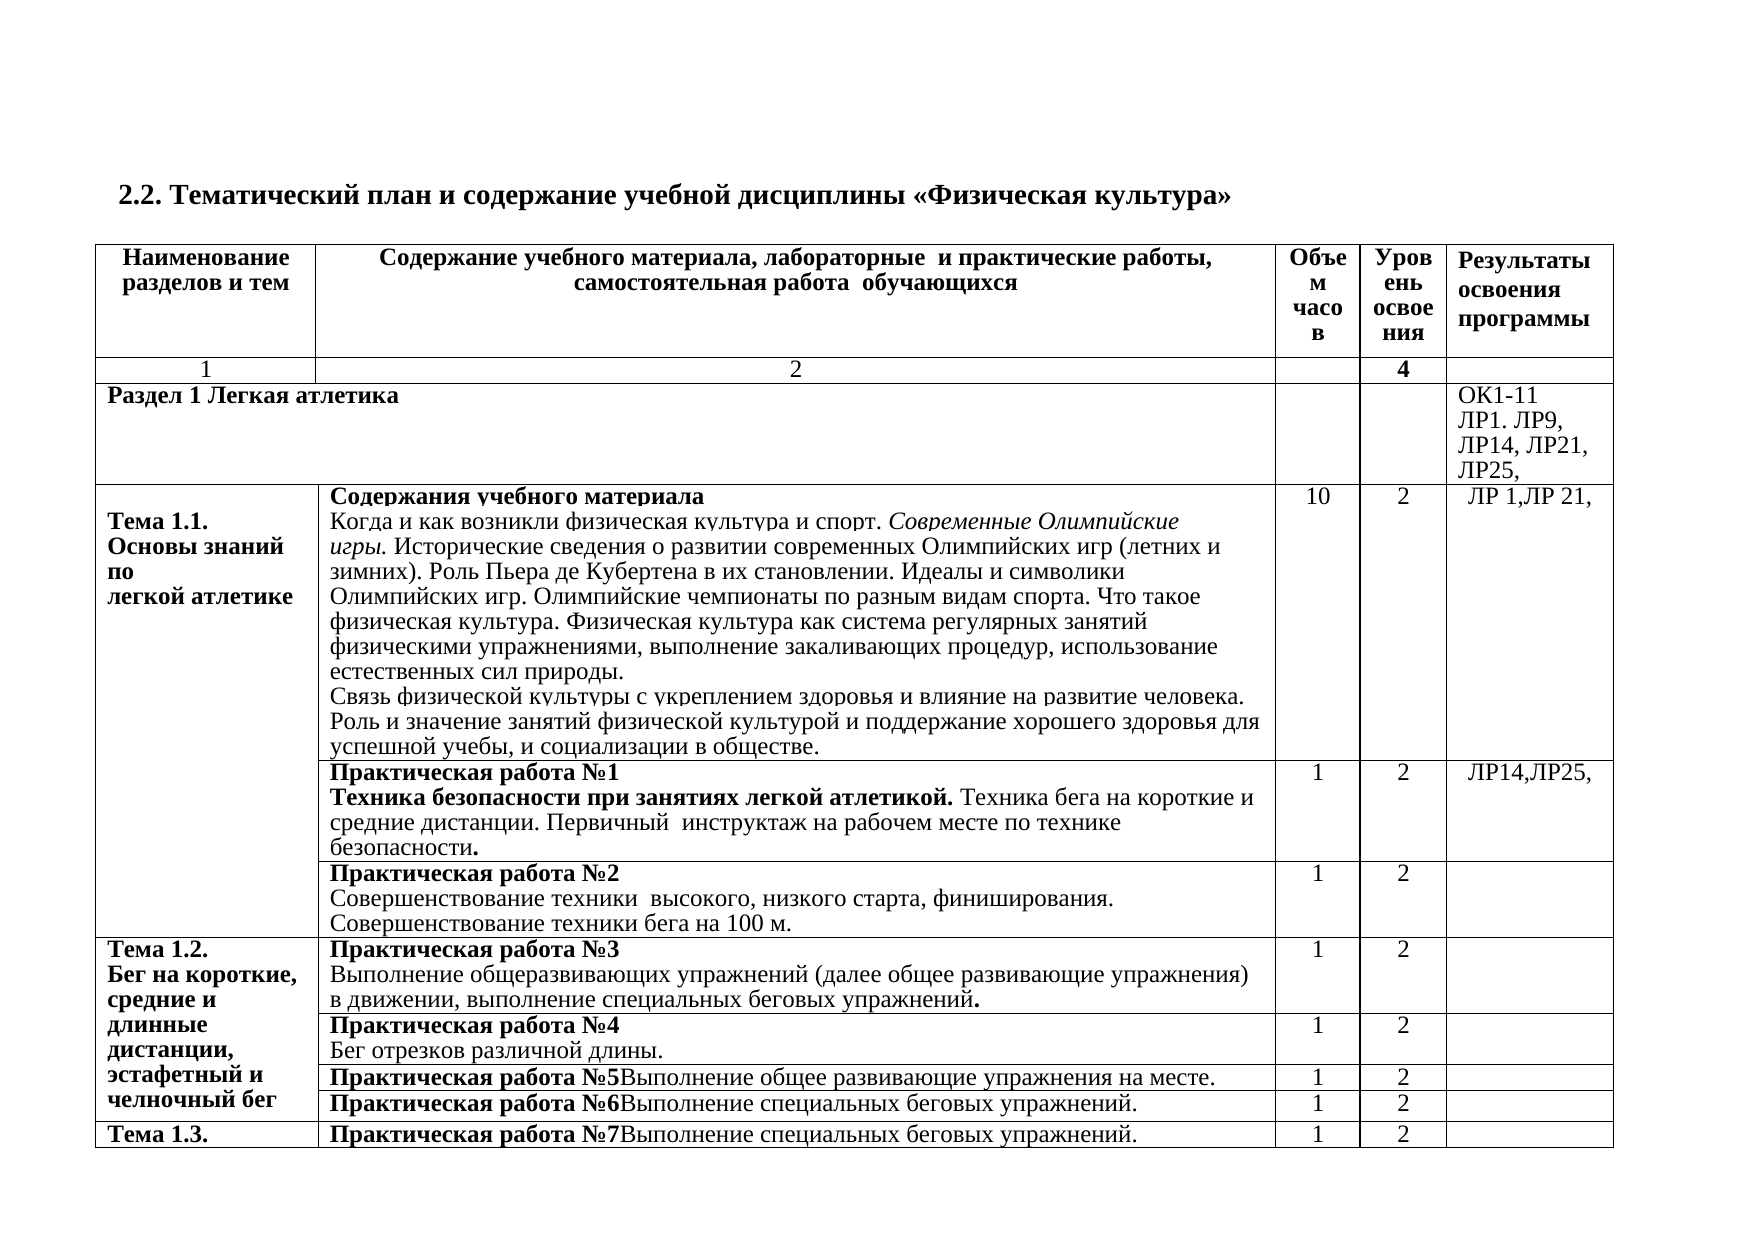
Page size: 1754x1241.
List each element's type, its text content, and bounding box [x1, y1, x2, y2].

table_header Уровень освоения [1361, 245, 1446, 357]
table_cell [1447, 1122, 1613, 1147]
table_cell 1 [96, 358, 315, 383]
table_cell Практическая работа №5Выполнение общее развивающие упражнения на месте. [319, 1065, 1275, 1090]
table_cell ЛР 1,ЛР 21, [1447, 485, 1613, 760]
table_cell Тема 1.2. Бег на короткие, средние и длинные дистанции, эстафетный и челночный бег [96, 938, 318, 1121]
table_header Наименование разделов и тем [96, 245, 315, 357]
table_cell Тема 1.1. Основы знаний по легкой атлетике [96, 485, 318, 937]
table_cell [1276, 384, 1359, 484]
table_cell 2 [1361, 485, 1446, 760]
table_cell 2 [1361, 1014, 1446, 1064]
table_cell [1276, 358, 1359, 383]
table_cell [1447, 1065, 1613, 1090]
table_cell [1447, 862, 1613, 937]
table_cell 10 [1276, 485, 1359, 760]
table_cell Практическая работа №1 Техника безопасности при занятиях легкой атлетикой. Техника бега на короткие и средние дистанции. Первичный инструктаж на рабочем месте по технике безопасности. [319, 761, 1275, 861]
table_header Результаты освоения программы [1447, 245, 1613, 357]
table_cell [96, 1122, 318, 1147]
table_cell 1 [1276, 1122, 1359, 1147]
table_cell 1 [1276, 938, 1359, 1013]
table_cell [1447, 358, 1613, 383]
table_cell Практическая работа №6Выполнение специальных беговых упражнений. [319, 1091, 1275, 1121]
table_cell Практическая работа №7Выполнение специальных беговых упражнений. [319, 1122, 1275, 1147]
table_cell 2 [1361, 761, 1446, 861]
table_cell 2 [1361, 1122, 1446, 1147]
table_cell 1 [1276, 1014, 1359, 1064]
table_header Объем часов [1276, 245, 1359, 357]
table_cell 1 [1276, 761, 1359, 861]
table_cell [1447, 1014, 1613, 1064]
table_cell Практическая работа №2 Совершенствование техники высокого, низкого старта, финиширования. Совершенствование техники бега на . [319, 862, 1275, 937]
table_cell 1 [1276, 1065, 1359, 1090]
table_cell 2 [1361, 1065, 1446, 1090]
table_header Содержание учебного материала, лабораторные и практические работы, самостоятельная работа обучающихся [316, 245, 1275, 357]
table_cell 2 [1361, 1091, 1446, 1121]
table_cell ОК1-11 ЛР1. ЛР9, ЛР14, ЛР21, ЛР25, [1447, 384, 1613, 484]
table_cell Практическая работа №3 Выполнение общеразвивающих упражнений (далее общее развивающие упражнения) в движении, выполнение специальных беговых упражнений. [319, 938, 1275, 1013]
table_cell 4 [1361, 358, 1446, 383]
table_cell Практическая работа №4 Бег отрезков различной длины. [319, 1014, 1275, 1064]
table_cell 2 [1361, 862, 1446, 937]
text 2.2. Тематический план и содержание учебной дисциплины «Физическая культура» [118, 177, 1636, 211]
table_cell 2 [1361, 938, 1446, 1013]
table_cell [1447, 938, 1613, 1013]
table_cell Раздел 1 Легкая атлетика [96, 384, 1275, 484]
table_cell [1361, 384, 1446, 484]
table_cell Содержания учебного материала Когда и как возникли физическая культура и спорт. Современные Олимпийские игры. Исторические сведения о развитии современных Олимпийских игр (летних и зимних). Роль Пьера де Кубертена в их становлении. Идеалы и символики Олимпийских игр. Олимпийские чемпионаты по разным видам спорта. Что такое физическая культура. Физическая культура как система регулярных занятий физическими упражнениями, выполнение закаливающих процедур, использование естественных сил природы. Связь физической культуры с укреплением здоровья и влияние на развитие человека. Роль и значение занятий физической культурой и поддержание хорошего здоровья для успешной учебы, и социализации в обществе. [319, 485, 1275, 760]
table_cell [1447, 1091, 1613, 1121]
table_cell 2 [316, 358, 1275, 383]
table_cell ЛР14,ЛР25, [1447, 761, 1613, 861]
table_cell 1 [1276, 862, 1359, 937]
table_cell 1 [1276, 1091, 1359, 1121]
